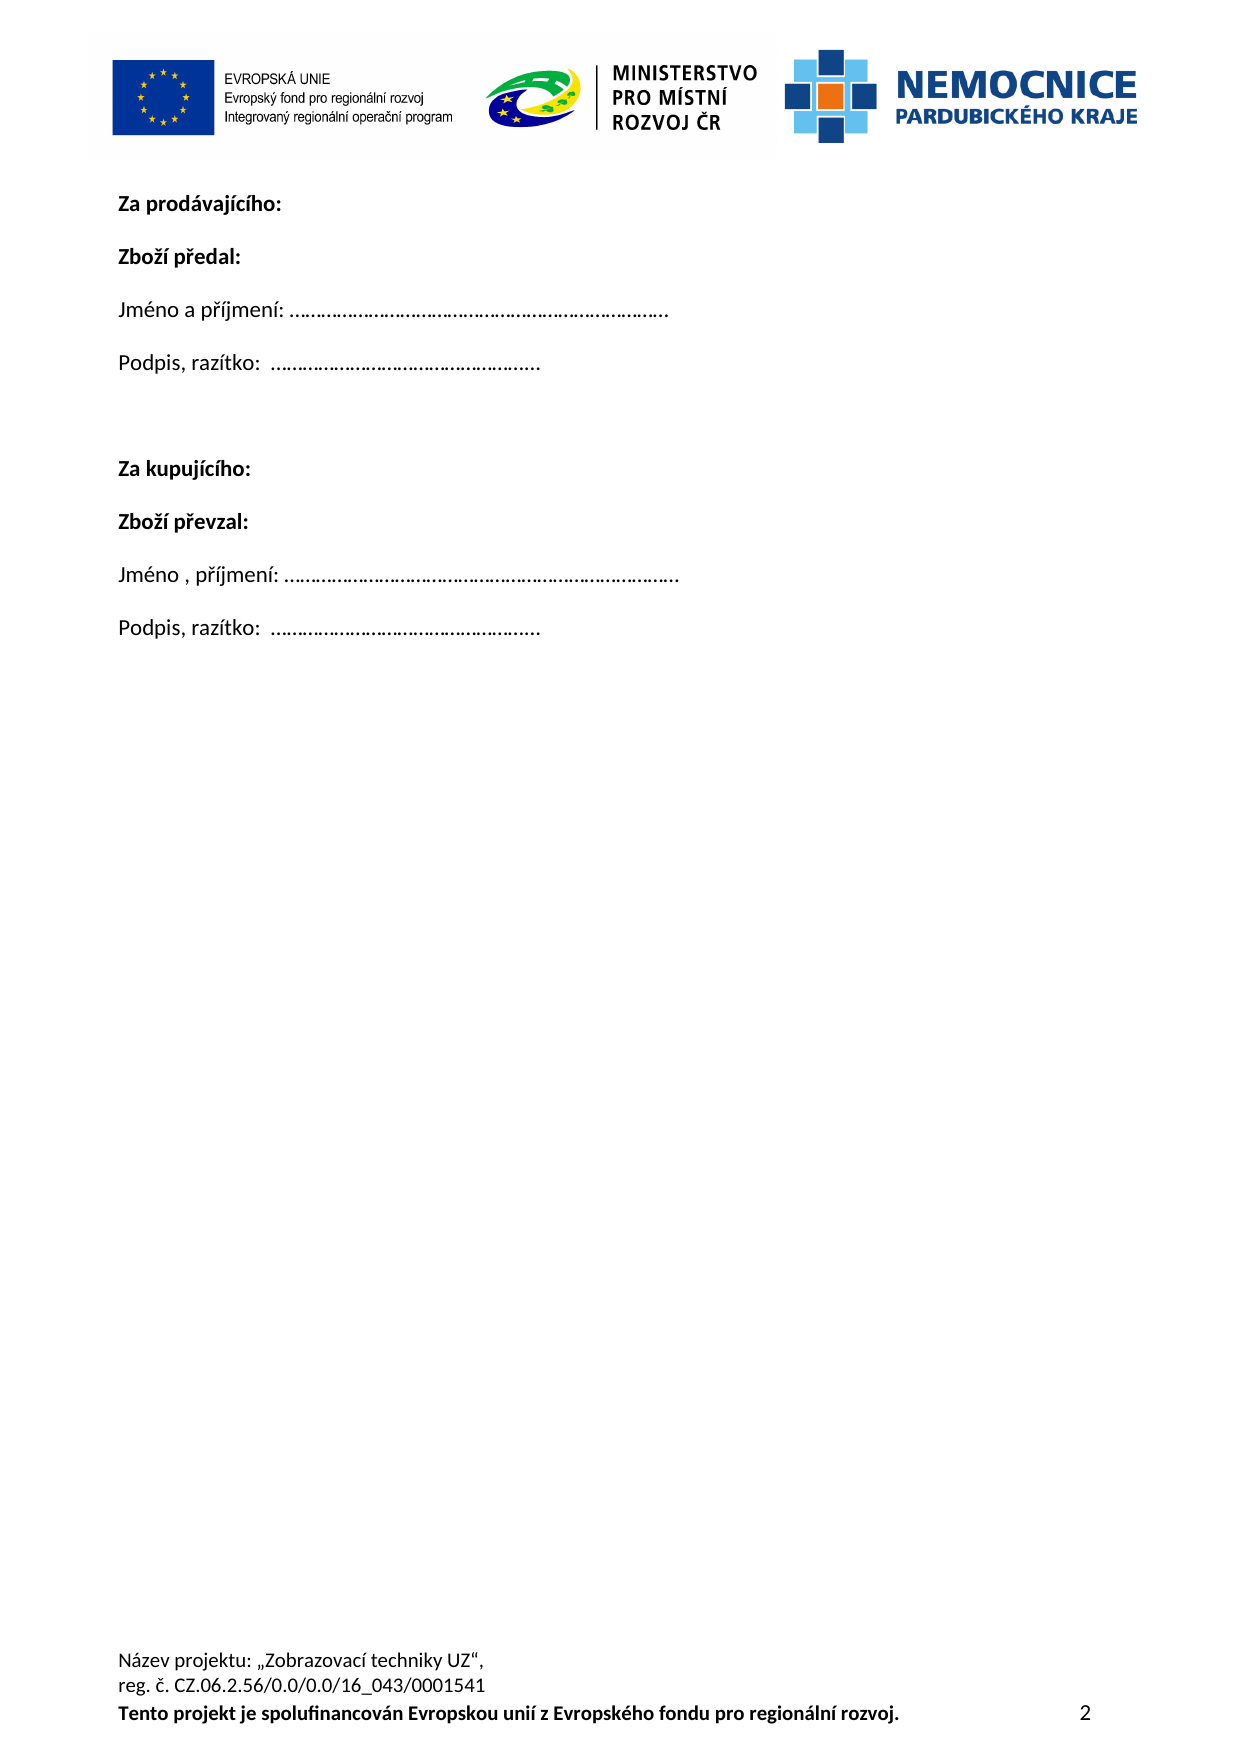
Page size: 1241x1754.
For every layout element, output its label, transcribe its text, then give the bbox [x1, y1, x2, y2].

text Podpis, razítko: …………………………………………... [118, 348, 1122, 376]
picture [783, 48, 1137, 144]
text Jméno , příjmení: ………………………………………………………………… [118, 560, 1122, 588]
text Za kupujícího: [118, 454, 1122, 482]
text Zboží převzal: [118, 507, 1122, 535]
text Za prodávajícího: [118, 189, 1122, 217]
picture [90, 34, 779, 160]
text Podpis, razítko: …………………………………………... [118, 613, 1122, 641]
text Zboží předal: [118, 242, 1122, 270]
text Jméno a příjmení: ……………………………………………………………… [118, 295, 1122, 323]
